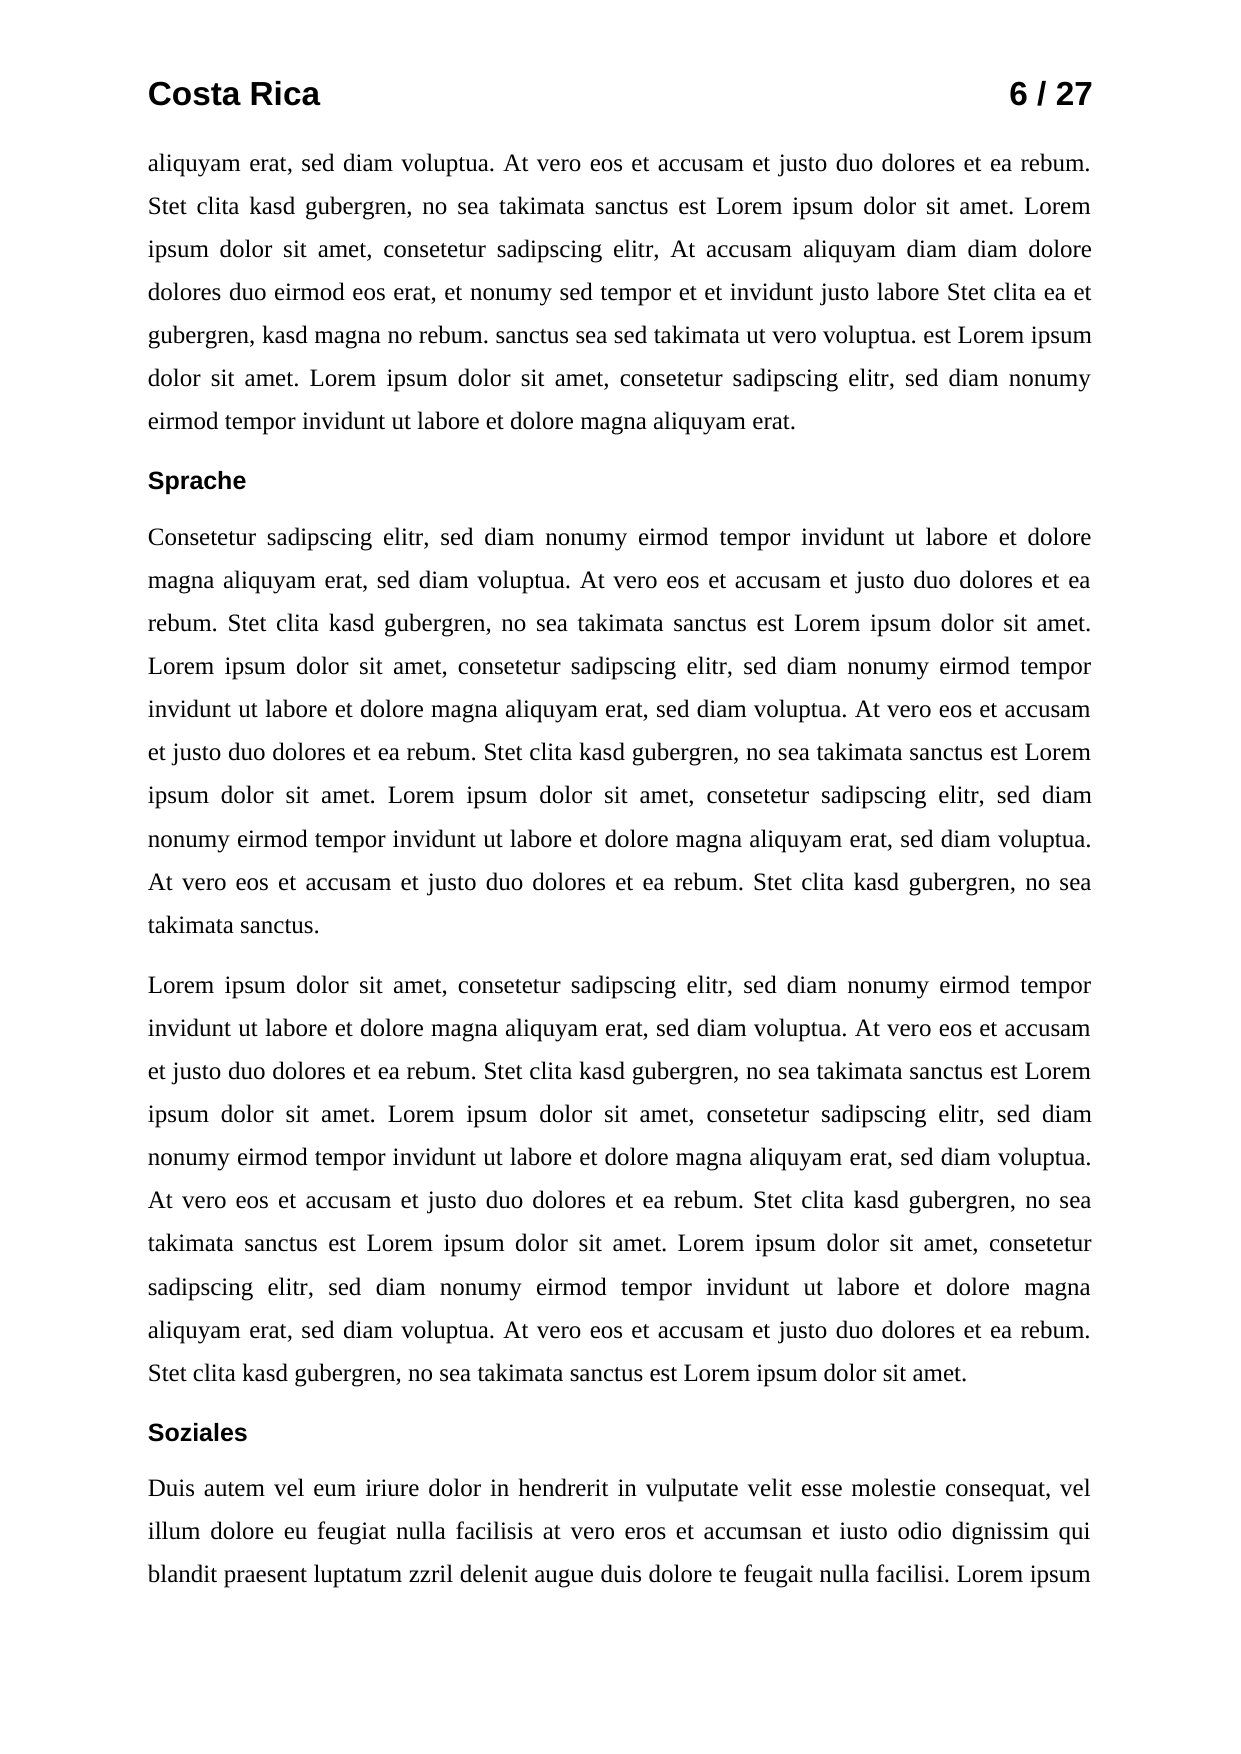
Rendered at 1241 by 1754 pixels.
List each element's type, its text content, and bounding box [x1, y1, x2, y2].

subtitle Sprache [148, 466, 1093, 495]
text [148, 1473, 1093, 1588]
subtitle Soziales [148, 1418, 1093, 1446]
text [148, 148, 1093, 435]
text Consetetur sadipscing elitr, sed diam nonumy eirmod tempor invidunt ut labore et dolore magna aliquyam erat, sed diam voluptua. At vero eos et accusam et justo duo dolores et ea rebum. Stet clita kasd gubergren, no sea takimata sanctus est Lorem ipsum dolor sit amet. Lorem ipsum dolor sit amet, consetetur sadipscing elitr, sed diam nonumy eirmod tempor invidunt ut labore et dolore magna aliquyam erat, sed diam voluptua. At vero eos et accusam et justo duo dolores et ea rebum. Stet clita kasd gubergren, no sea takimata sanctus est Lorem ipsum dolor sit amet. Lorem ipsum dolor sit amet, consetetur sadipscing elitr, sed diam nonumy eirmod tempor invidunt ut labore et dolore magna aliquyam erat, sed diam voluptua. At vero eos et accusam et justo duo dolores et ea rebum. Stet clita kasd gubergren, no sea takimata sanctus. [148, 522, 1093, 939]
text Lorem ipsum dolor sit amet, consetetur sadipscing elitr, sed diam nonumy eirmod tempor invidunt ut labore et dolore magna aliquyam erat, sed diam voluptua. At vero eos et accusam et justo duo dolores et ea rebum. Stet clita kasd gubergren, no sea takimata sanctus est Lorem ipsum dolor sit amet. Lorem ipsum dolor sit amet, consetetur sadipscing elitr, sed diam nonumy eirmod tempor invidunt ut labore et dolore magna aliquyam erat, sed diam voluptua. At vero eos et accusam et justo duo dolores et ea rebum. Stet clita kasd gubergren, no sea takimata sanctus est Lorem ipsum dolor sit amet. Lorem ipsum dolor sit amet, consetetur sadipscing elitr, sed diam nonumy eirmod tempor invidunt ut labore et dolore magna aliquyam erat, sed diam voluptua. At vero eos et accusam et justo duo dolores et ea rebum. Stet clita kasd gubergren, no sea takimata sanctus est Lorem ipsum dolor sit amet. [148, 970, 1093, 1387]
